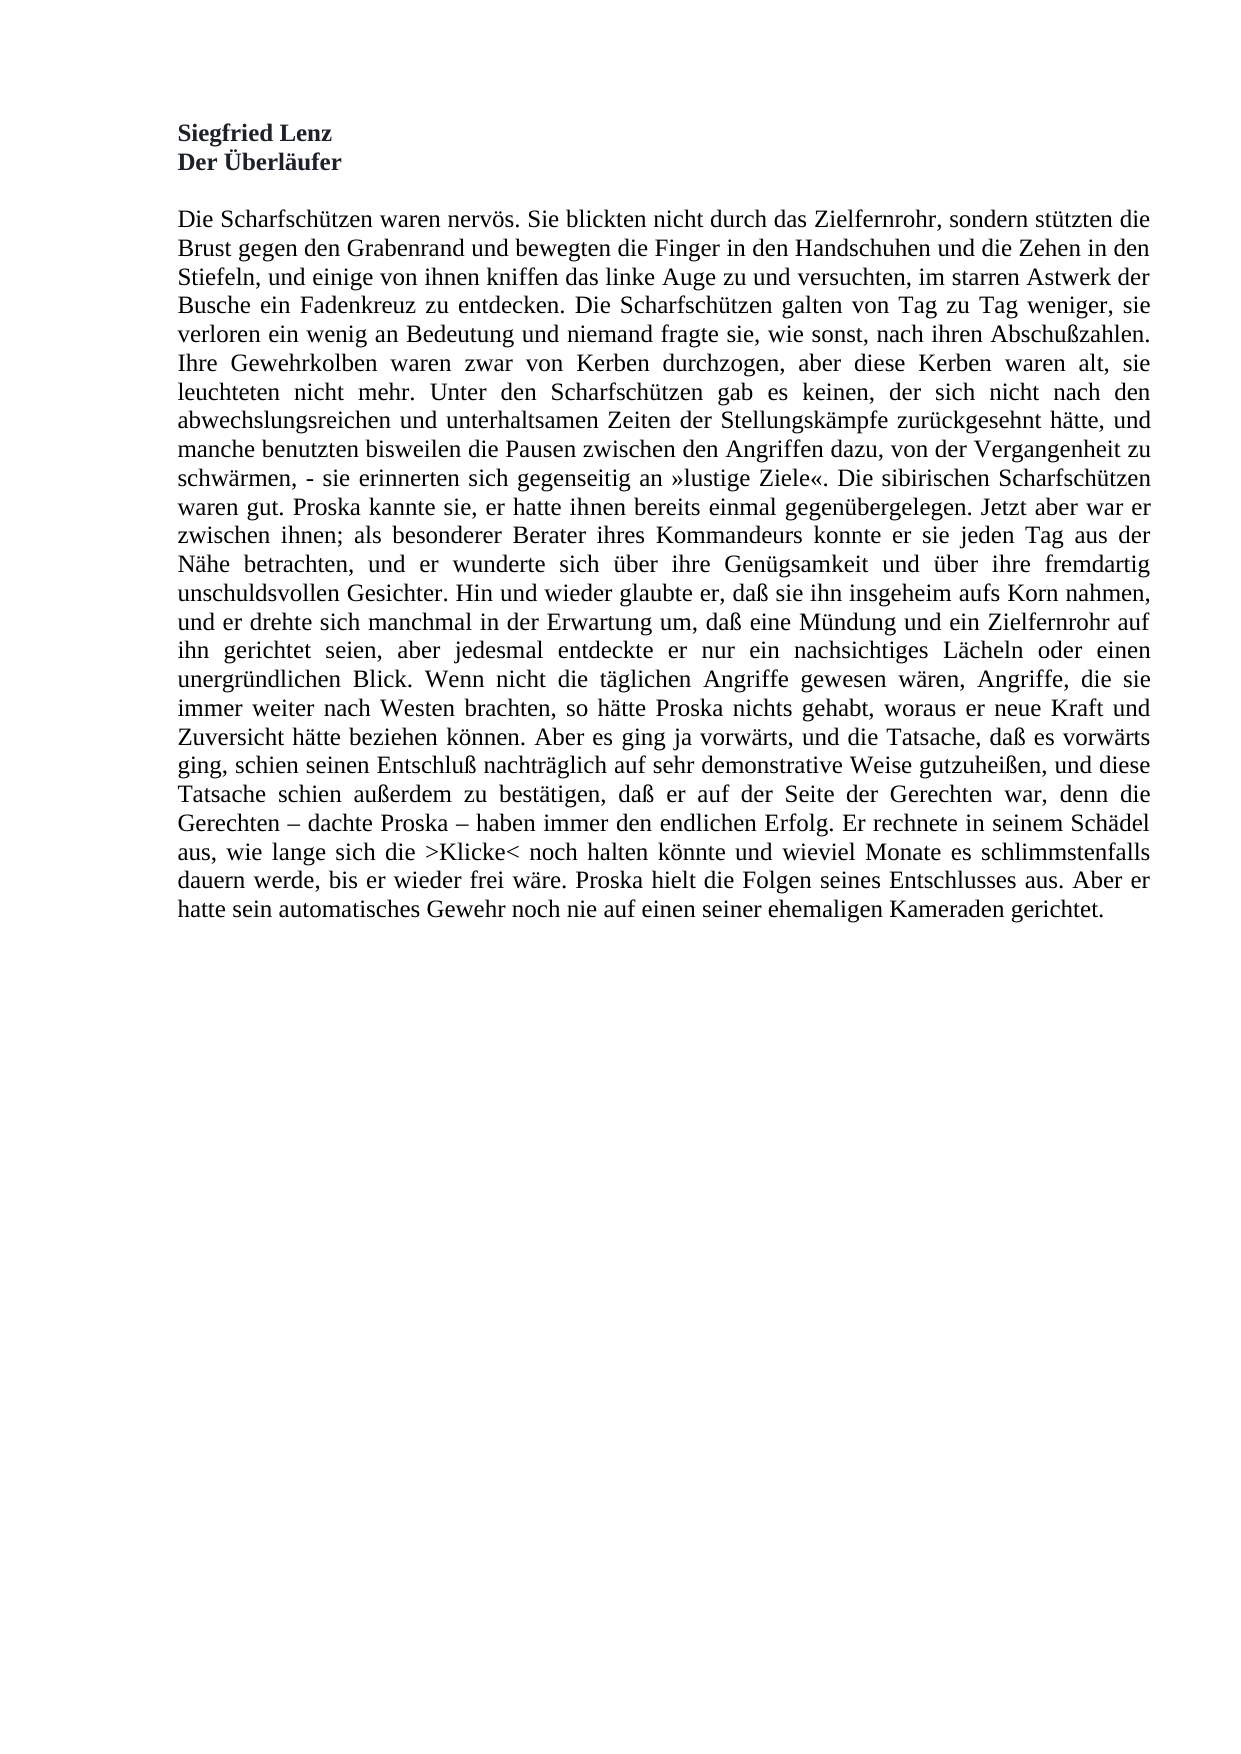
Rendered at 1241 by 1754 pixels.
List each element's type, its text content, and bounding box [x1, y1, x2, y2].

text Die Scharfschützen waren nervös. Sie blickten nicht durch das Zielfernrohr, sondern stützten die Brust gegen den Grabenrand und bewegten die Finger in den Handschuhen und die Zehen in den Stiefeln, und einige von ihnen kniffen das linke Auge zu und versuchten, im starren Astwerk der Busche ein Fadenkreuz zu entdecken. Die Scharfschützen galten von Tag zu Tag weniger, sie verloren ein wenig an Bedeutung und niemand fragte sie, wie sonst, nach ihren Abschußzahlen. Ihre Gewehrkolben waren zwar von Kerben durchzogen, aber diese Kerben waren alt, sie leuchteten nicht mehr. Unter den Scharfschützen gab es keinen, der sich nicht nach den abwechslungsreichen und unterhaltsamen Zeiten der Stellungskämpfe zurückgesehnt hätte, und manche benutzten bisweilen die Pausen zwischen den Angriffen dazu, von der Vergangenheit zu schwärmen, - sie erinnerten sich gegenseitig an »lustige Ziele«. Die sibirischen Scharfschützen waren gut. Proska kannte sie, er hatte ihnen bereits einmal gegenübergelegen. Jetzt aber war er zwischen ihnen; als besonderer Berater ihres Kommandeurs konnte er sie jeden Tag aus der Nähe betrachten, und er wunderte sich über ihre Genügsamkeit und über ihre fremdartig unschuldsvollen Gesichter. Hin und wieder glaubte er, daß sie ihn insgeheim aufs Korn nahmen, und er drehte sich manchmal in der Erwartung um, daß eine Mündung und ein Zielfernrohr auf ihn gerichtet seien, aber jedesmal entdeckte er nur ein nachsichtiges Lächeln oder einen unergründlichen Blick. Wenn nicht die täglichen Angriffe gewesen wären, Angriffe, die sie immer weiter nach Westen brachten, so hätte Proska nichts gehabt, woraus er neue Kraft und Zuversicht hätte beziehen können. Aber es ging ja vorwärts, und die Tatsache, daß es vorwärts ging, schien seinen Entschluß nachträglich auf sehr demonstrative Weise gutzuheißen, und diese Tatsache schien außerdem zu bestätigen, daß er auf der Seite der Gerechten war, denn die Gerechten – dachte Proska – haben immer den endlichen Erfolg. Er rechnete in seinem Schädel aus, wie lange sich die >Klicke< noch halten könnte und wieviel Monate es schlimmstenfalls dauern werde, bis er wieder frei wäre. Proska hielt die Folgen seines Entschlusses aus. Aber er hatte sein automatisches Gewehr noch nie auf einen seiner ehemaligen Kameraden gerichtet. [177, 204, 1152, 923]
text Siegfried Lenz [177, 118, 1152, 147]
text Der Überläufer [177, 147, 1152, 176]
